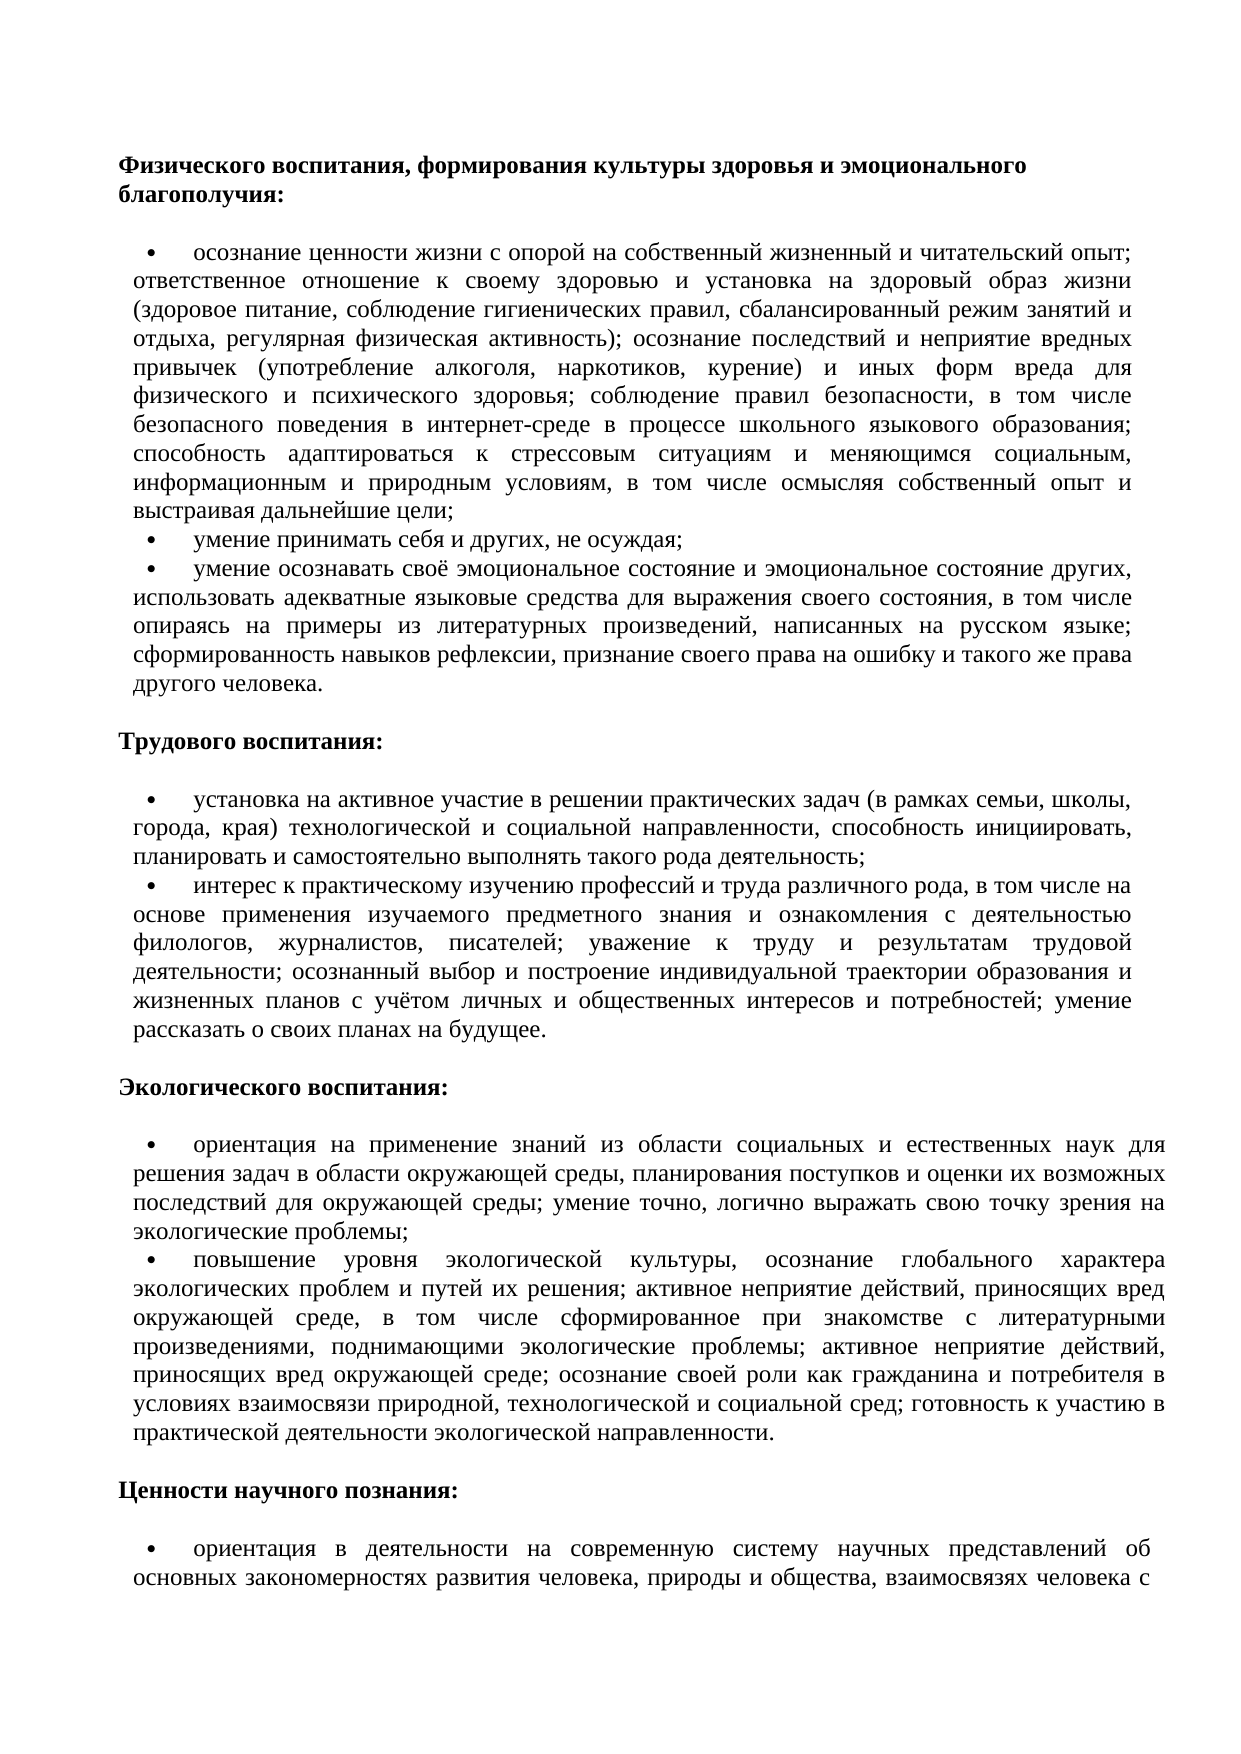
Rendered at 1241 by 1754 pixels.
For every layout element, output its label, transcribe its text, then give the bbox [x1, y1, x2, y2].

text Физического воспитания, формирования культуры здоровья и эмоционального благополучия: [118, 237, 1152, 294]
list умение принимать себя и других, не осуждая; [133, 611, 1133, 639]
list ориентация на применение знаний из области социальных и естественных наук для решения задач в области окружающей среды, планирования поступков и оценки их возможных последствий для окружающей среды; умение точно, логично выражать свою точку зрения на экологические проблемы; [133, 1274, 1166, 1389]
list осознание ценности жизни с опорой на собственный жизненный и читательский опыт; ответственное отношение к своему здоровью и установка на здоровый образ жизни (здоровое питание, соблюдение гигиенических правил, сбалансированный режим занятий и отдыха, регулярная физическая активность); осознание последствий и неприятие вредных привычек (употребление алкоголя, наркотиков, курение) и иных форм вреда для физического и психического здоровья; соблюдение правил безопасности, в том числе безопасного поведения в интернет-среде в процессе школьного языкового образования; способность адаптироваться к стрессовым ситуациям и меняющимся социальным, информационным и природным условиям, в том числе осмысляя собственный опыт и выстраивая дальнейшие цели; [133, 323, 1133, 611]
text Трудового воспитания: [118, 842, 1152, 870]
list интерес к практическому изучению профессий и труда различного рода, в том числе на основе применения изучаемого предметного знания и ознакомления с деятельностью филологов, журналистов, писателей; уважение к труду и результатам трудовой деятельности; осознанный выбор и построение индивидуальной траектории образования и жизненных планов с учётом личных и общественных интересов и потребностей; умение рассказать о своих планах на будущее. [133, 1015, 1133, 1187]
text Экологического воспитания: [118, 1217, 1152, 1245]
list установка на активное участие в решении практических задач (в рамках семьи, школы, города, края) технологической и социальной направленности, способность инициировать, планировать и самостоятельно выполнять такого рода деятельность; [133, 899, 1133, 986]
list умение осознавать своё эмоциональное состояние и эмоциональное состояние других, использовать адекватные языковые средства для выражения своего состояния, в том числе опираясь на примеры из литературных произведений, написанных на русском языке; сформированность навыков рефлексии, признание своего права на ошибку и такого же права другого человека. [133, 669, 1133, 812]
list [133, 150, 1133, 207]
